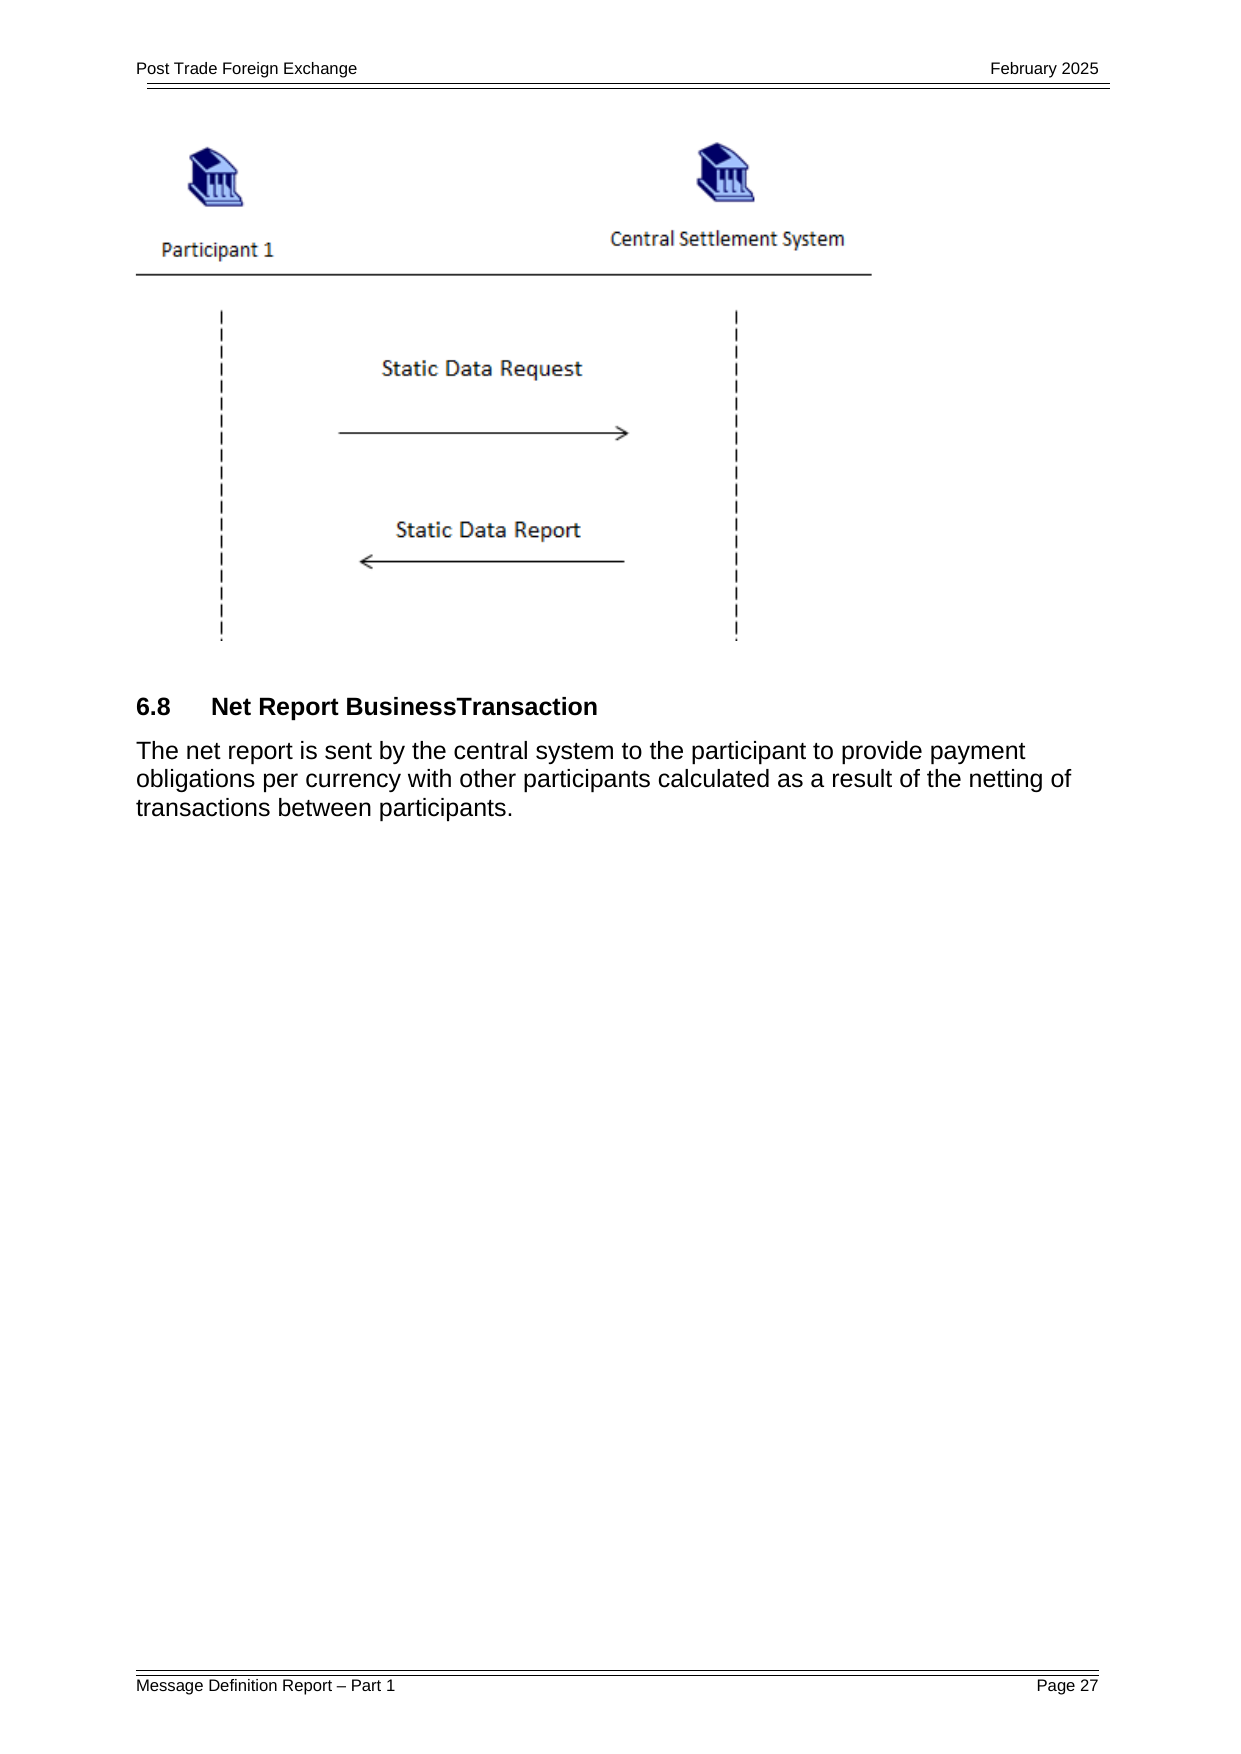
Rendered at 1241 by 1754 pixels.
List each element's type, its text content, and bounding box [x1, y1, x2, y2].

picture [135, 116, 872, 641]
subtitle Net Report BusinessTransaction [136, 692, 1104, 721]
text The net report is sent by the central system to the participant to provide payment obligations per currency with other participants calculated as a result of the netting of transactions between participants. [136, 736, 1104, 822]
